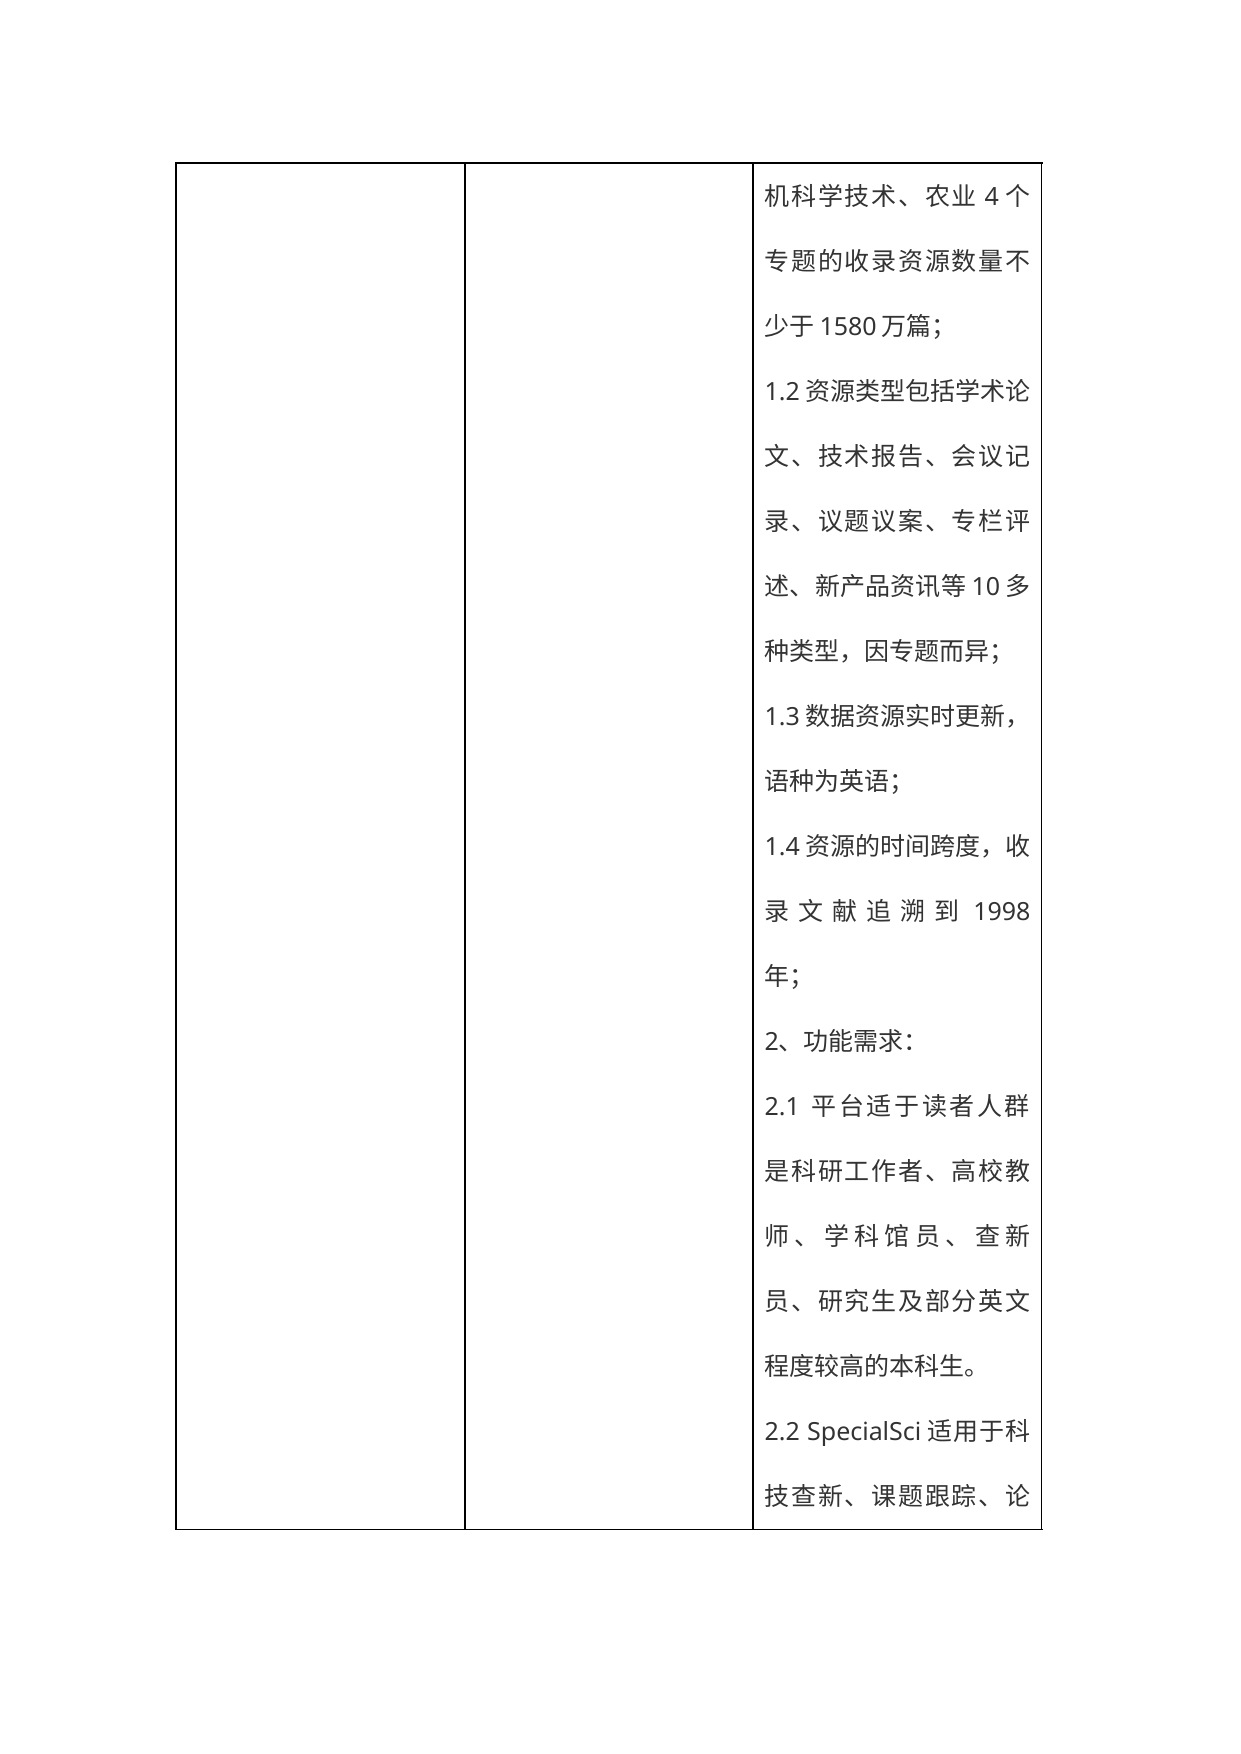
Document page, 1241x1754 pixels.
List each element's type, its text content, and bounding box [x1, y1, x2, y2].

table_cell 1 [177, 164, 464, 1528]
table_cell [754, 164, 1041, 1528]
table_cell [466, 164, 752, 1528]
